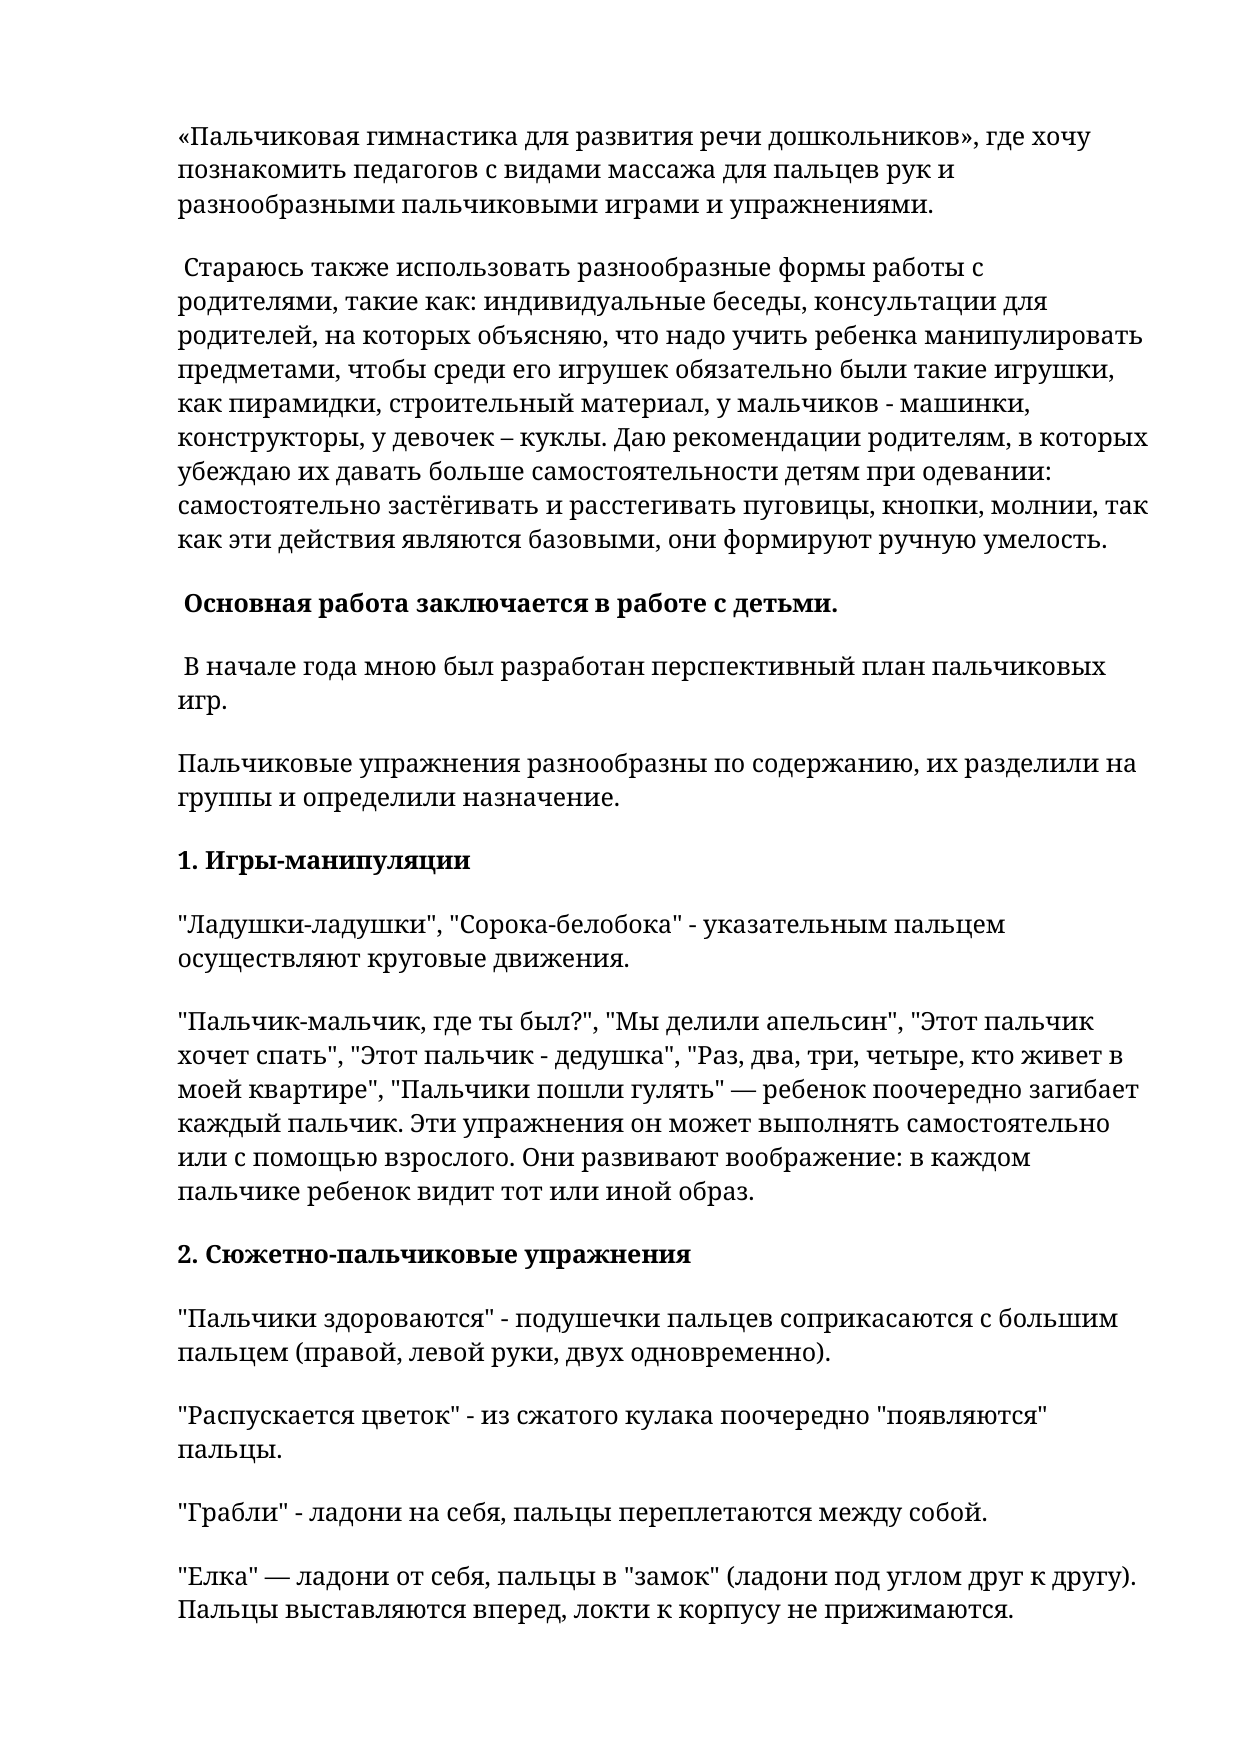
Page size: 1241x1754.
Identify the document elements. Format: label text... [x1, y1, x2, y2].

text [177, 118, 1152, 220]
text Пальчиковые упражнения разнообразны по содержанию, их разделили на группы и определили назначение. [177, 746, 1152, 814]
text В начале года мною был разработан перспективный план пальчиковых игр. [177, 648, 1152, 717]
text "Пальчик-мальчик, где ты был?", "Мы делили апельсин", "Этот пальчик хочет спать", "Этот пальчик - дедушка", "Раз, два, три, четыре, кто живет в моей квартире", "Пальчики пошли гулять" — ребенок поочередно загибает каждый пальчик. Эти упражнения он может выполнять самостоятельно или с помощью взрослого. Они развивают воображение: в каждом пальчике ребенок видит тот или иной образ. [177, 1003, 1152, 1208]
text Стараюсь также использовать разнообразные формы работы с родителями, такие как: индивидуальные беседы, консультации для родителей, на которых объясняю, что надо учить ребенка манипулировать предметами, чтобы среди его игрушек обязательно были такие игрушки, как пирамидки, строительный материал, у мальчиков - машинки, конструкторы, у девочек – куклы. Даю рекомендации родителям, в которых убеждаю их давать больше самостоятельности детям при одевании: самостоятельно застёгивать и расстегивать пуговицы, кнопки, молнии, так как эти действия являются базовыми, они формируют ручную умелость. [177, 249, 1152, 556]
text "Грабли" - ладони на себя, пальцы переплетаются между собой. [177, 1495, 1152, 1529]
text "Елка" — ладони от себя, пальцы в "замок" (ладони под углом друг к другу). Пальцы выставляются вперед, локти к корпусу не прижимаются. [177, 1558, 1152, 1626]
text "Ладушки-ладушки", "Сорока-белобока" - указательным пальцем осуществляют круговые движения. [177, 906, 1152, 974]
text Основная работа заключается в работе с детьми. [177, 585, 1152, 619]
text "Пальчики здороваются" - подушечки пальцев соприкасаются с большим пальцем (правой, левой руки, двух одновременно). [177, 1300, 1152, 1368]
text 1. Игры-манипуляции [177, 843, 1152, 877]
text "Распускается цветок" - из сжатого кулака поочередно "появляются" пальцы. [177, 1398, 1152, 1466]
text 2. Сюжетно-пальчиковые упражнения [177, 1237, 1152, 1271]
